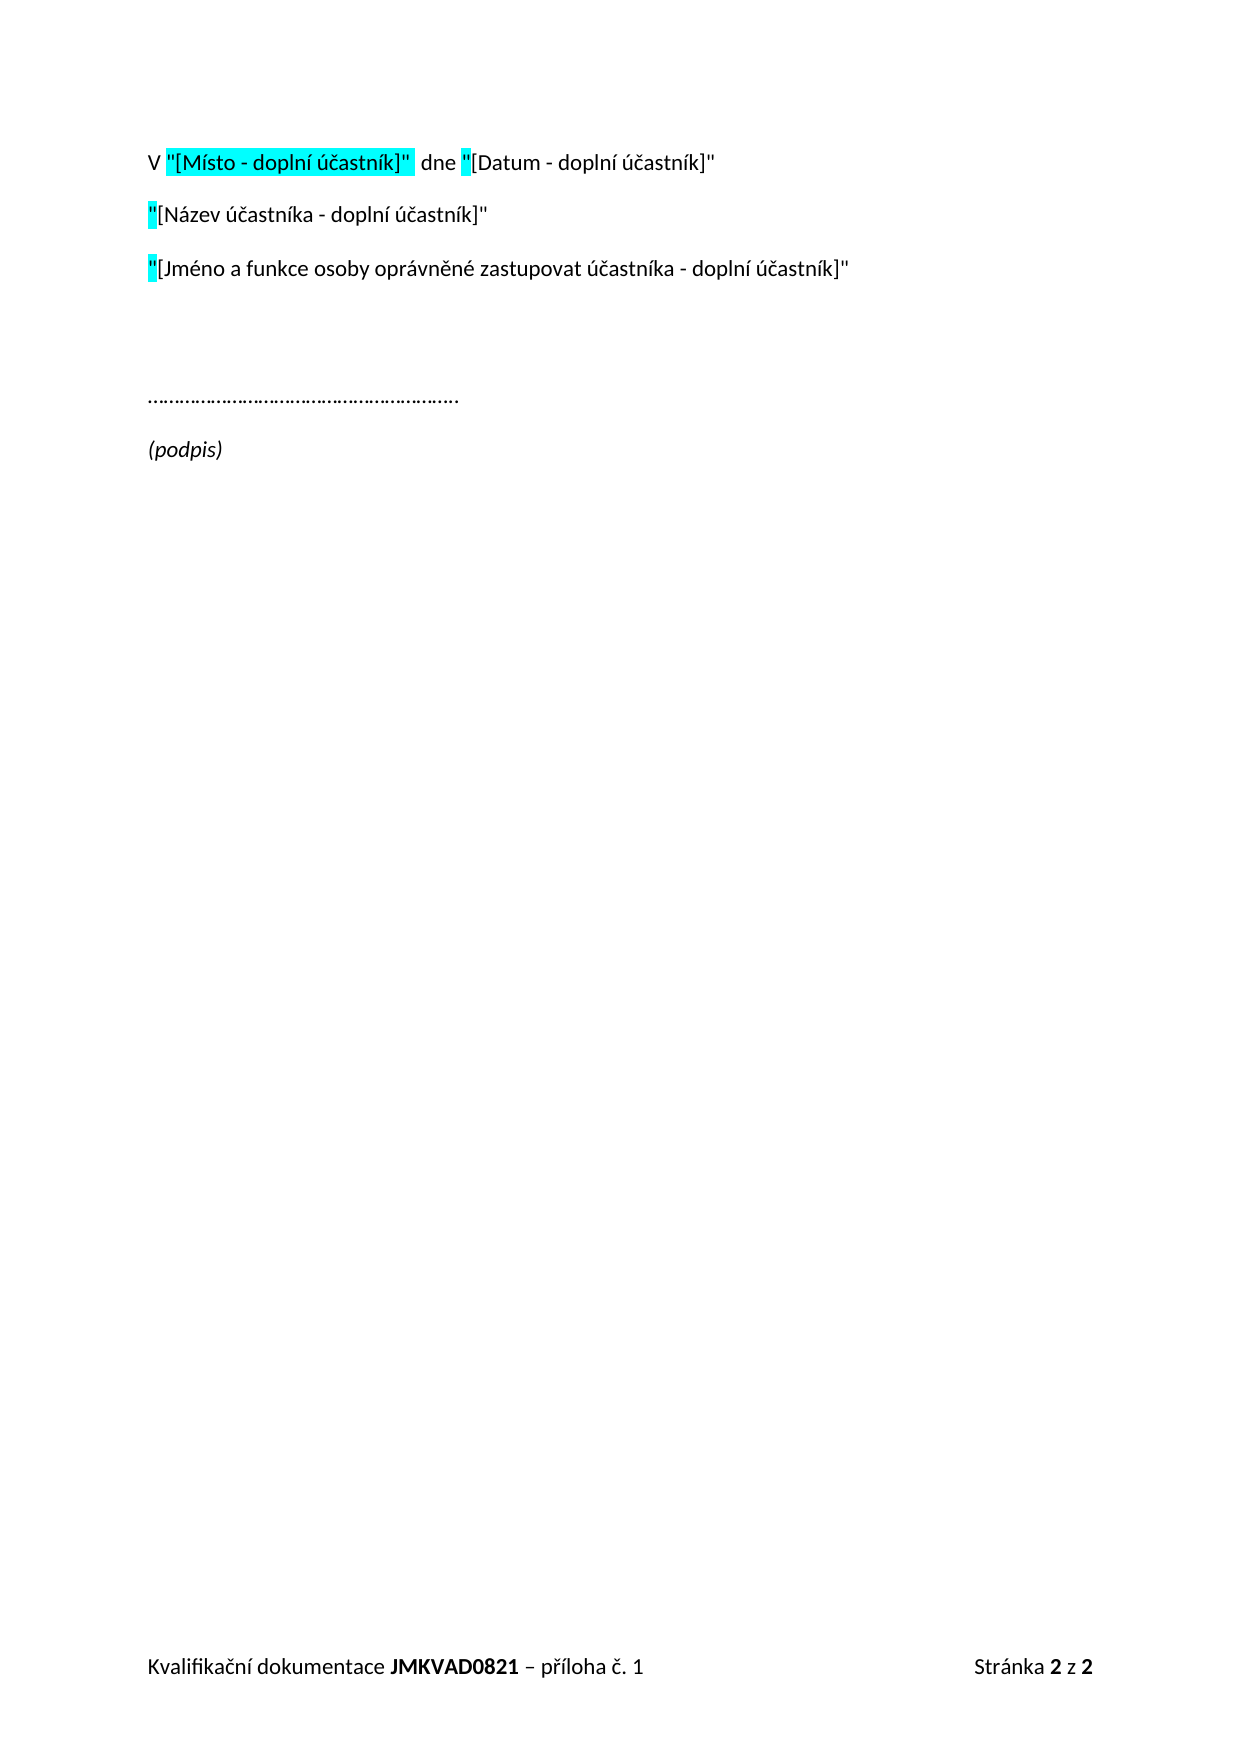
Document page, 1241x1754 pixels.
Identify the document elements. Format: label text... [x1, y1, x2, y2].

text V dne [148, 148, 166, 176]
text (podpis) [148, 435, 1093, 463]
text V dne [415, 148, 461, 176]
text V dne [471, 148, 1093, 176]
text ………………………………………………….. [148, 382, 1093, 410]
